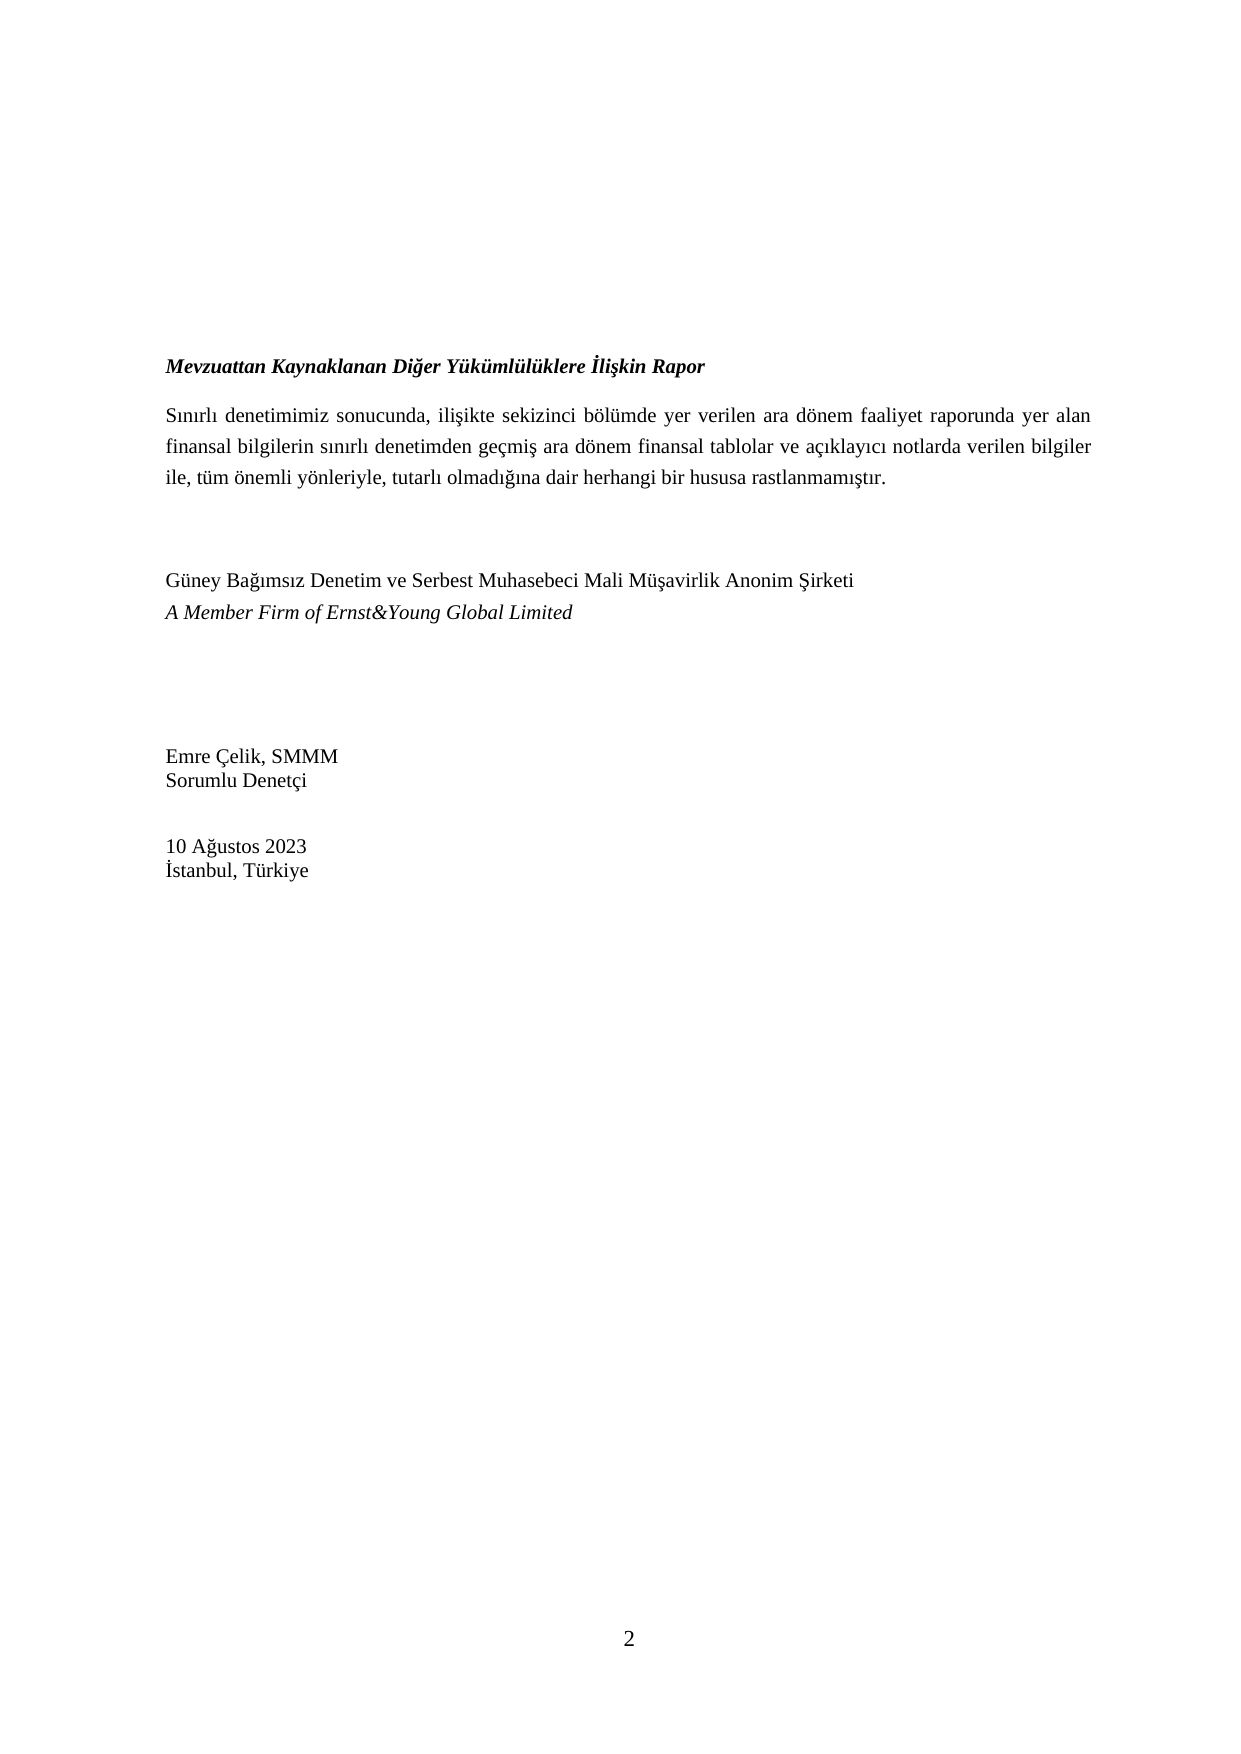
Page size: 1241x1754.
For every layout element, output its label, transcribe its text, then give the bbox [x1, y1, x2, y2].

text A Member Firm of Ernst&Young Global Limited [165, 600, 1093, 624]
text Güney Bağımsız Denetim ve Serbest Muhasebeci Mali Müşavirlik Anonim Şirketi [165, 568, 1093, 592]
text Mevzuattan Kaynaklanan Diğer Yükümlülüklere İlişkin Rapor [165, 354, 1093, 378]
text 10 Ağustos 2023 [165, 834, 1043, 858]
text Sorumlu Denetçi [165, 768, 1043, 792]
text Sınırlı denetimimiz sonucunda, ilişikte sekizinci bölümde yer verilen ara dönem faaliyet raporunda yer alan finansal bilgilerin sınırlı denetimden geçmiş ara dönem finansal tablolar ve açıklayıcı notlarda verilen bilgiler ile, tüm önemli yönleriyle, tutarlı olmadığına dair herhangi bir hususa rastlanmamıştır. [165, 402, 1093, 496]
text İstanbul, Türkiye [165, 858, 1092, 882]
text Emre Çelik, SMMM [165, 744, 1043, 768]
